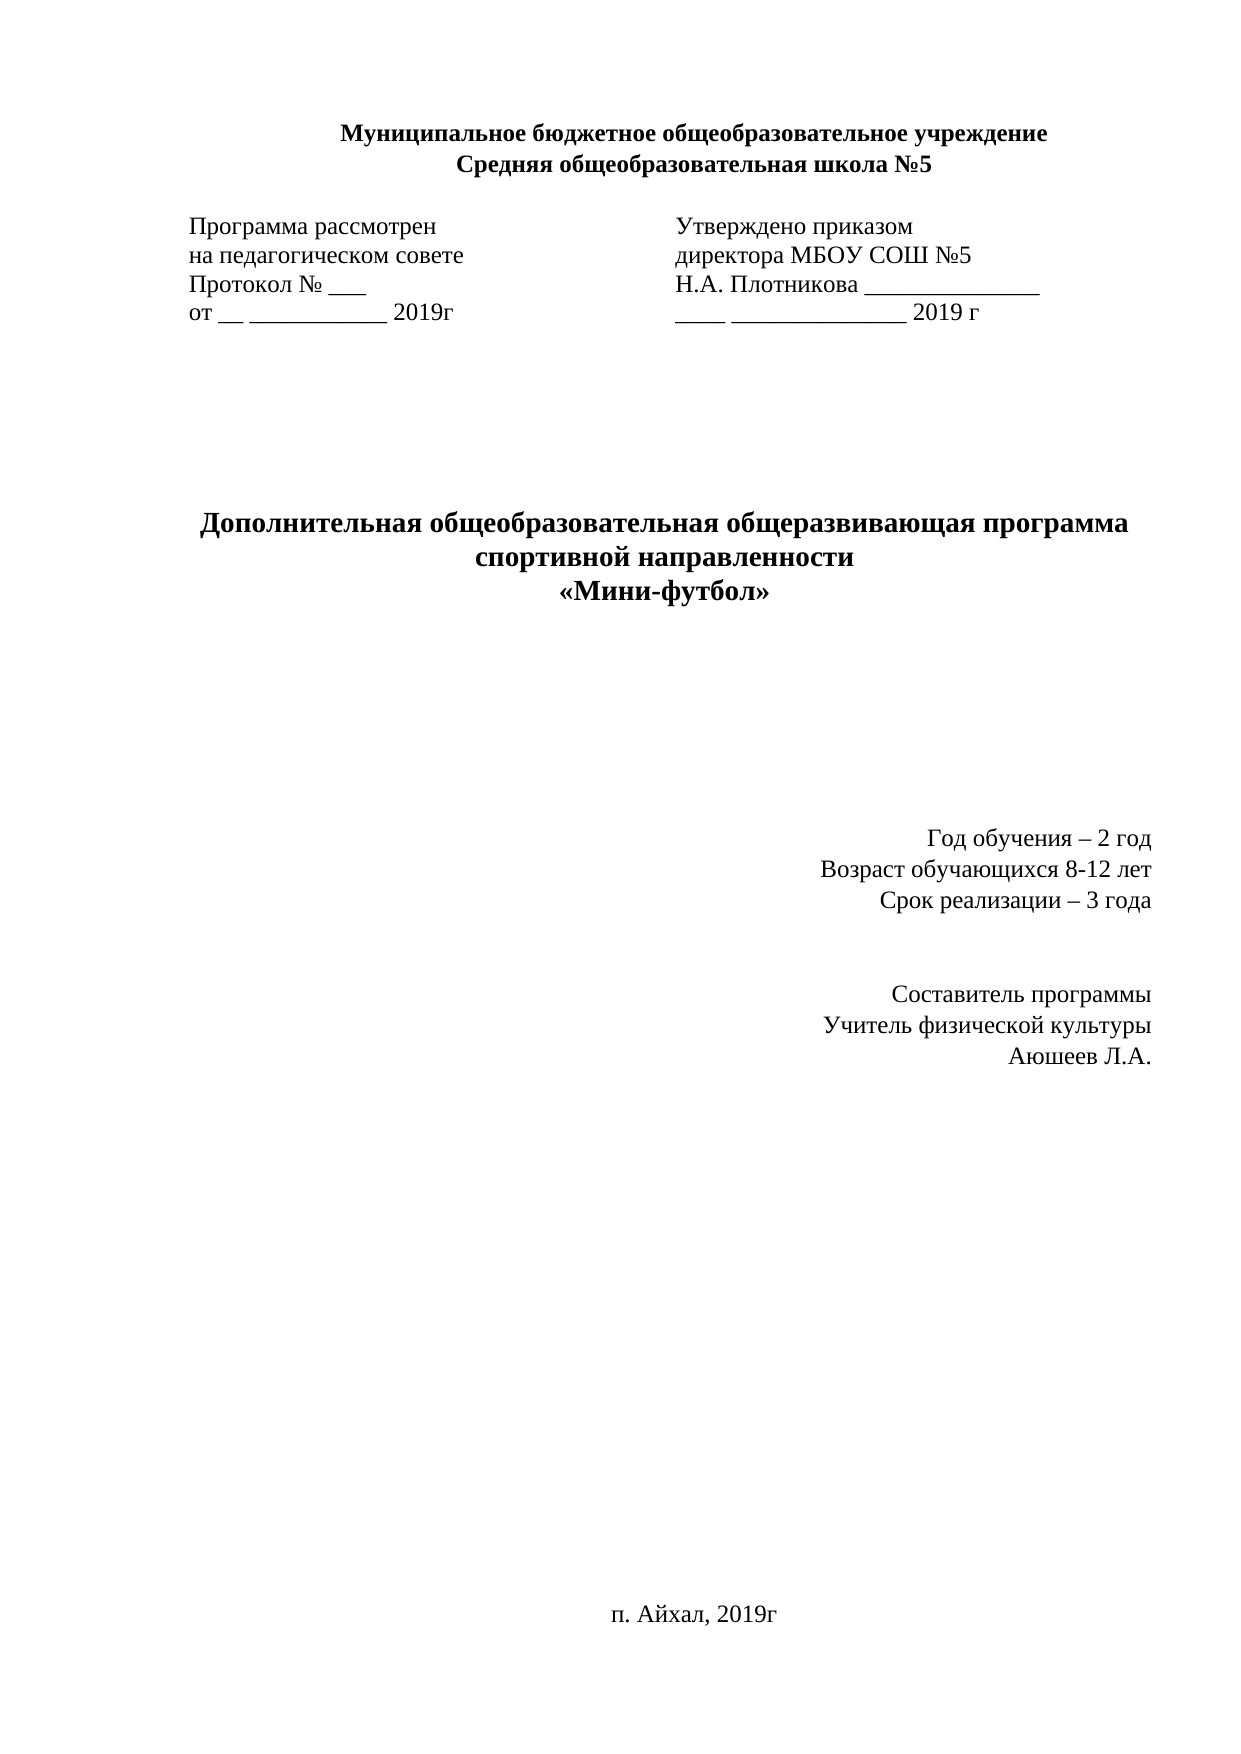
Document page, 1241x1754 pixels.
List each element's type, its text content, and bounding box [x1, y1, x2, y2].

text «Мини-футбол» [177, 573, 1152, 606]
table_header Утверждено приказом директора МБОУ СОШ №5 Н.А. Плотникова ______________ ____ ______________ 2019 г [664, 211, 1151, 412]
text Год обучения – 2 год [177, 823, 1152, 852]
text Возраст обучающихся 8-12 лет [177, 854, 1152, 883]
text Средняя общеобразовательная школа №5 [177, 149, 1152, 178]
text Учитель физической культуры [177, 1010, 1152, 1038]
text Дополнительная общеобразовательная общеразвивающая программа спортивной направленности [177, 506, 1152, 573]
table_header Программа рассмотрен на педагогическом совете Протокол № ___ от __ ___________ 2019г [177, 211, 664, 412]
text Составитель программы [177, 979, 1152, 1007]
text Аюшеев Л.А. [177, 1041, 1152, 1069]
text Муниципальное бюджетное общеобразовательное учреждение [177, 118, 1152, 147]
text Срок реализации – 3 года [177, 886, 1152, 914]
text п. Айхал, 2019г [177, 1599, 1152, 1628]
